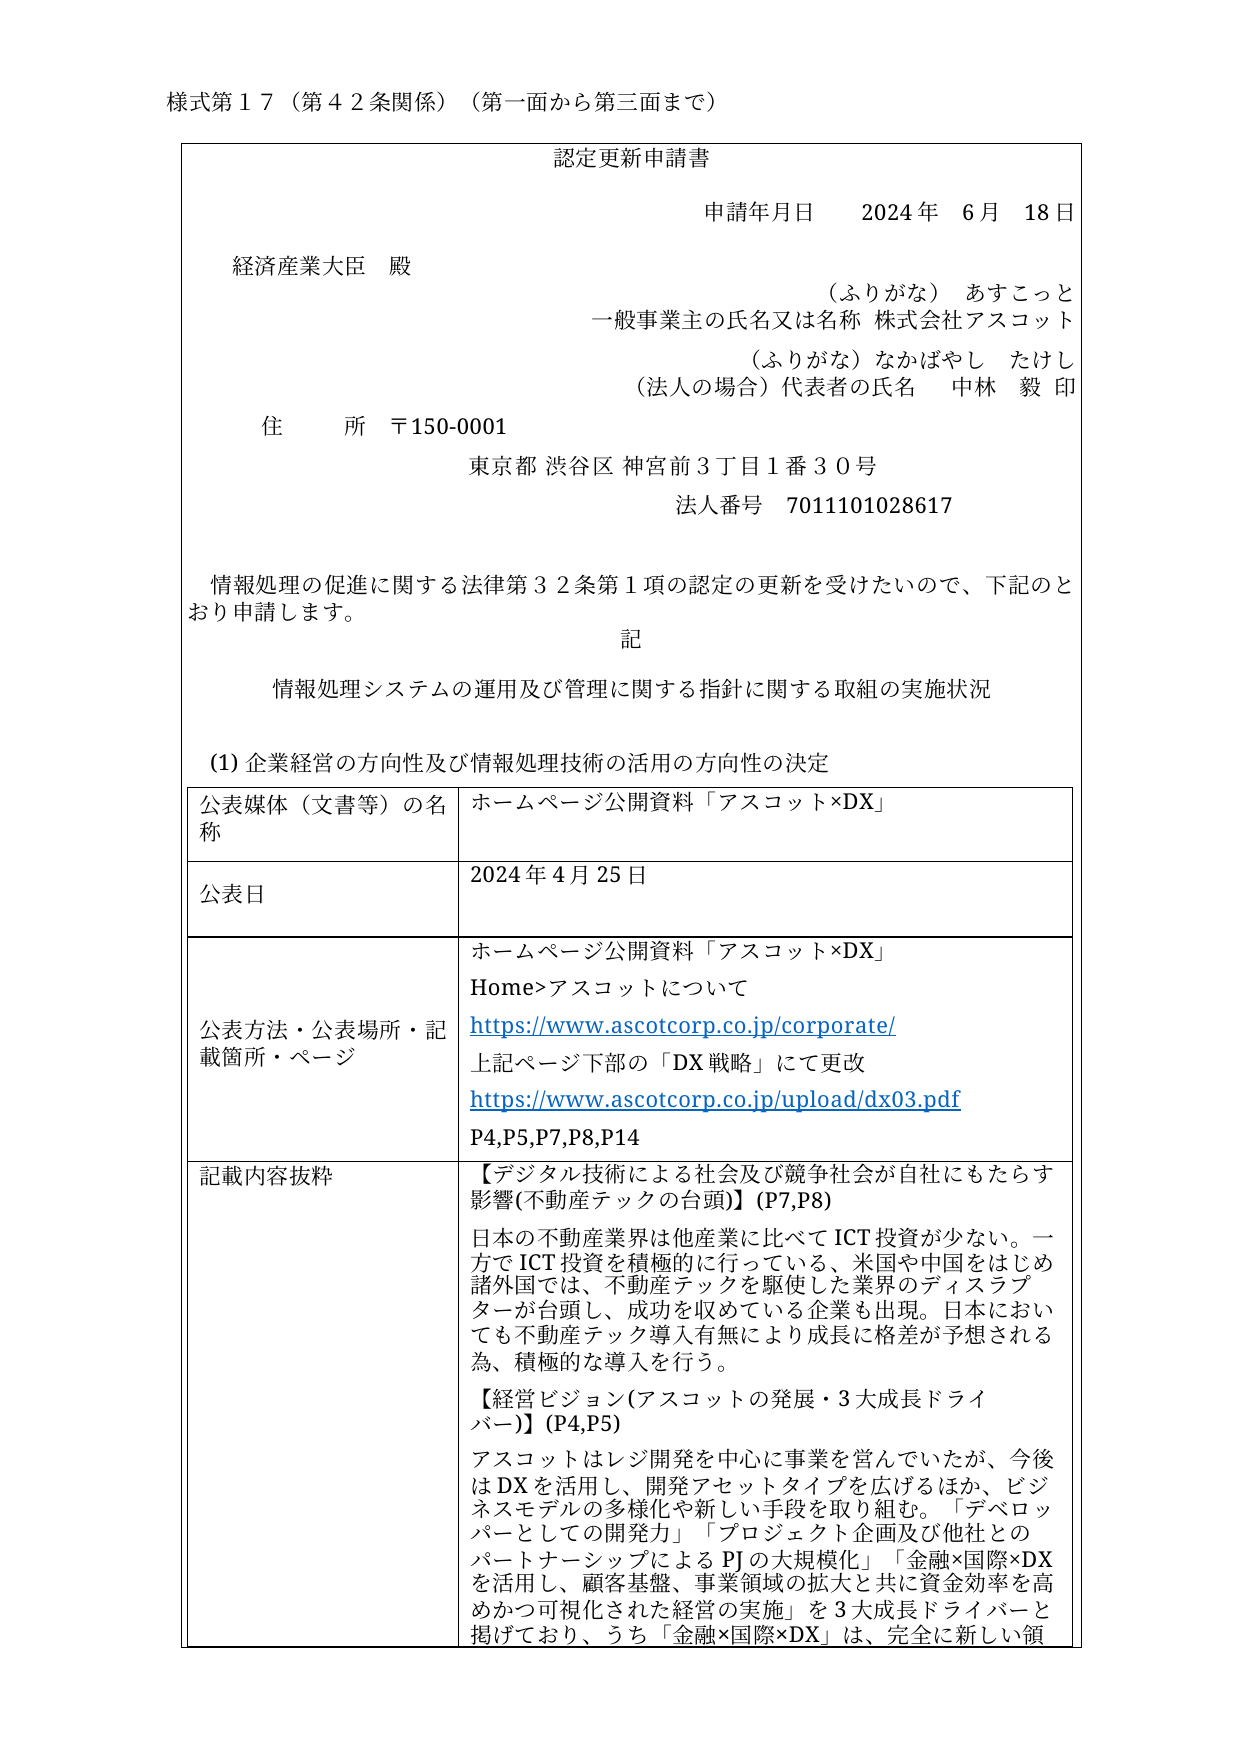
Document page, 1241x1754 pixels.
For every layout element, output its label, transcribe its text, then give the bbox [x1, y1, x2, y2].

text 様式第１７（第４２条関係）（第一面から第三面まで） [167, 89, 1070, 116]
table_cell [182, 626, 1081, 1647]
table_header 認定更新申請書 申請年月日 2024年 6月 18日 経済産業大臣 殿 （ふりがな） あすこっと 一般事業主の氏名又は名称 株式会社アスコット （ふりがな）なかばやし たけし （法人の場合）代表者の氏名 中林 毅 印 住所 〒150-0001 東京都 渋谷区 神宮前３丁目１番３０号 法人番号 7011101028617 情報処理の促進に関する法律第３２条第１項の認定の更新を受けたいので、下記のとおり申請します。 [182, 144, 1081, 626]
